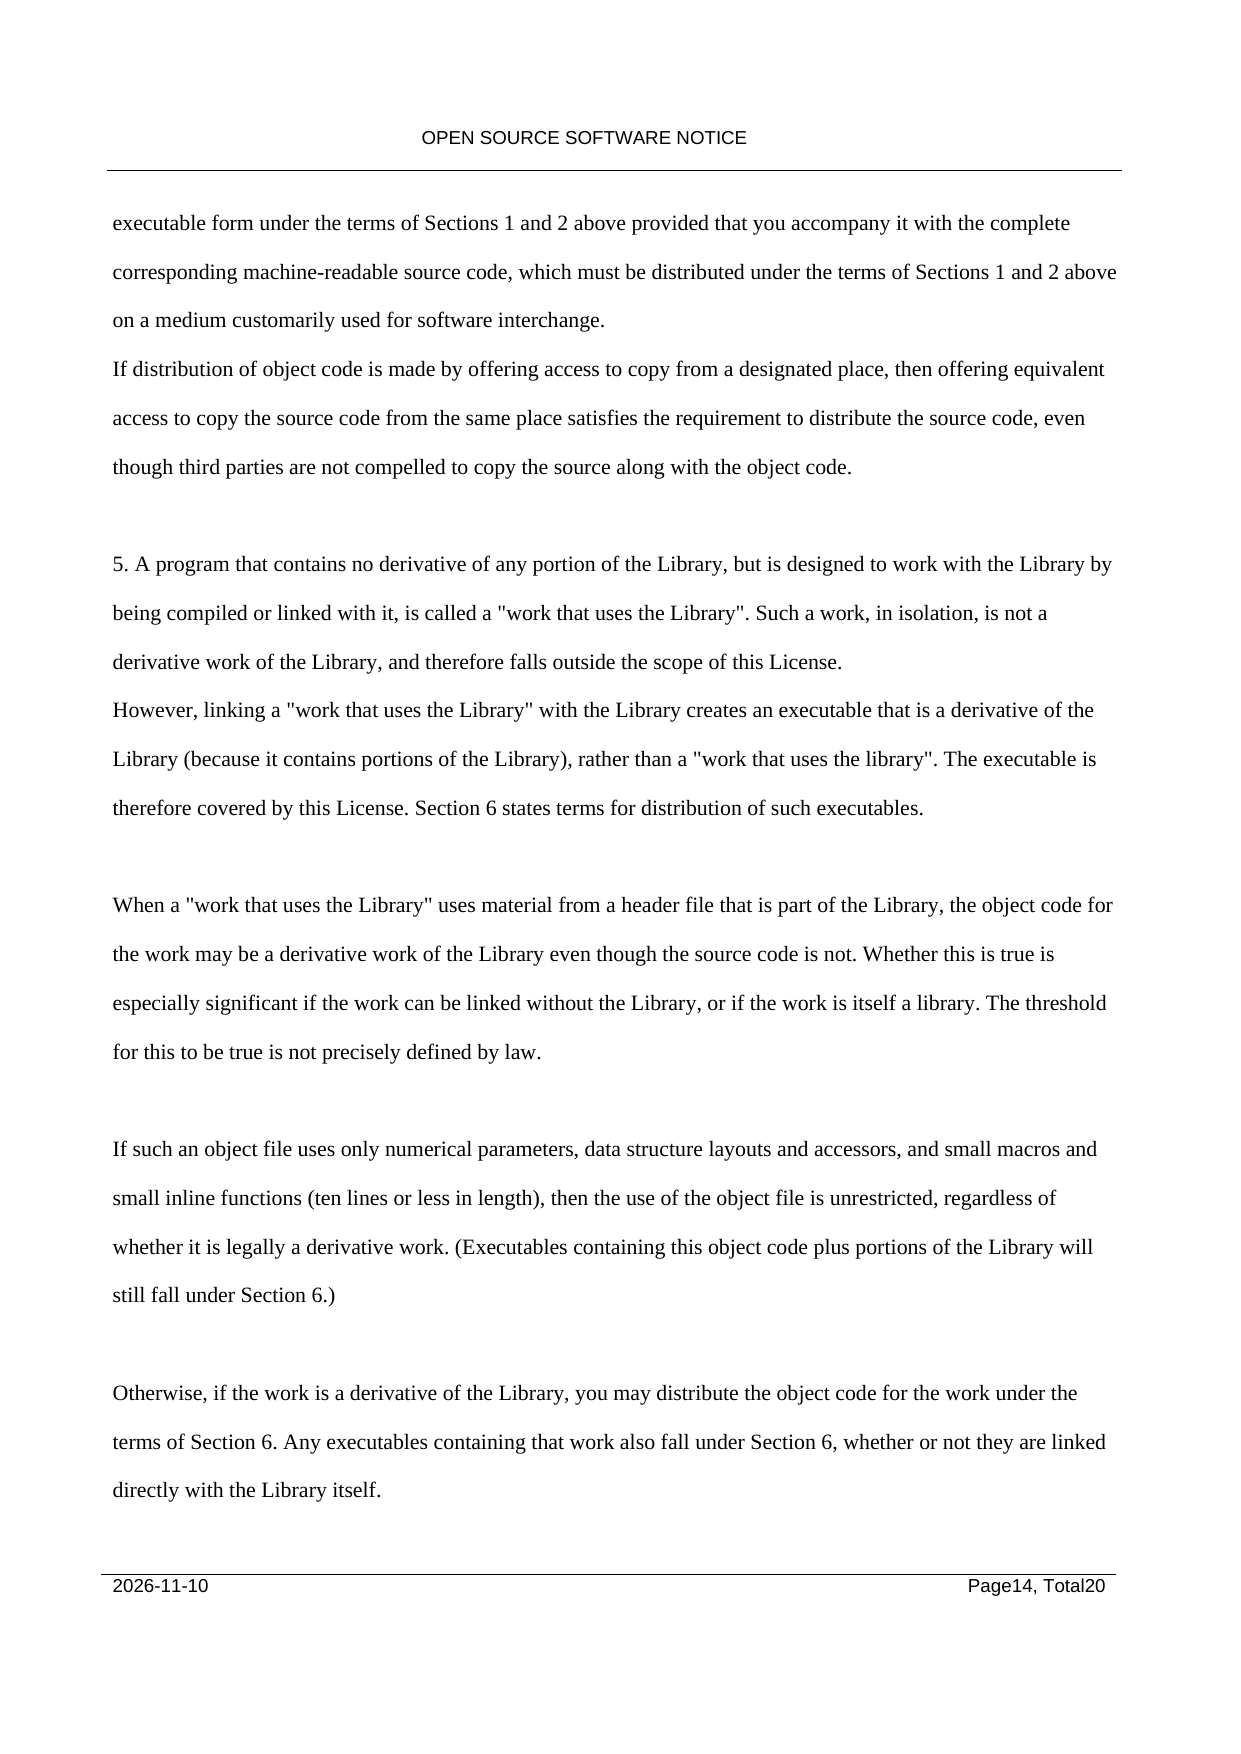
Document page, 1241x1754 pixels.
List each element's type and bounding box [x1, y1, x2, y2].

text [112, 206, 1128, 1506]
